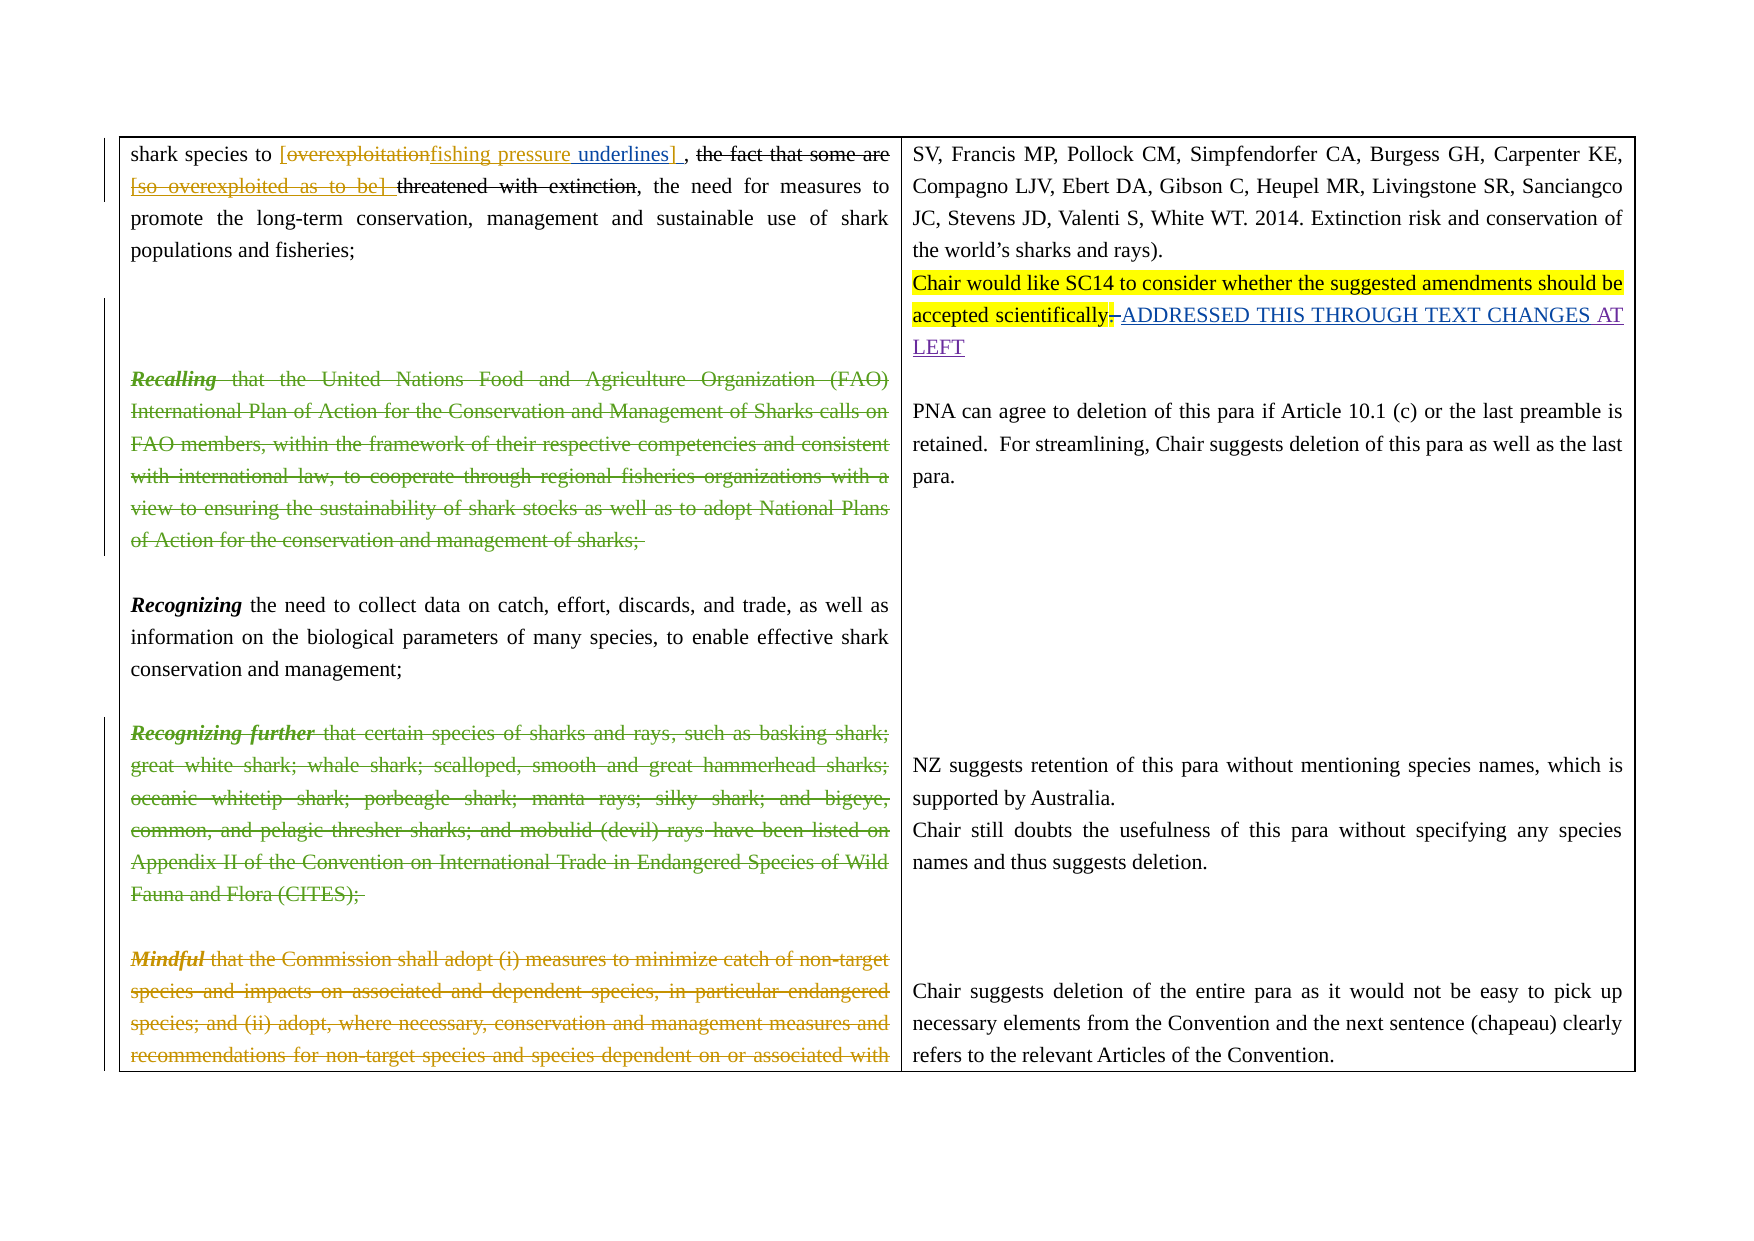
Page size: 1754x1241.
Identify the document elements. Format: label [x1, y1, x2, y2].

table_cell [902, 138, 1634, 1071]
table_cell [120, 138, 901, 1071]
